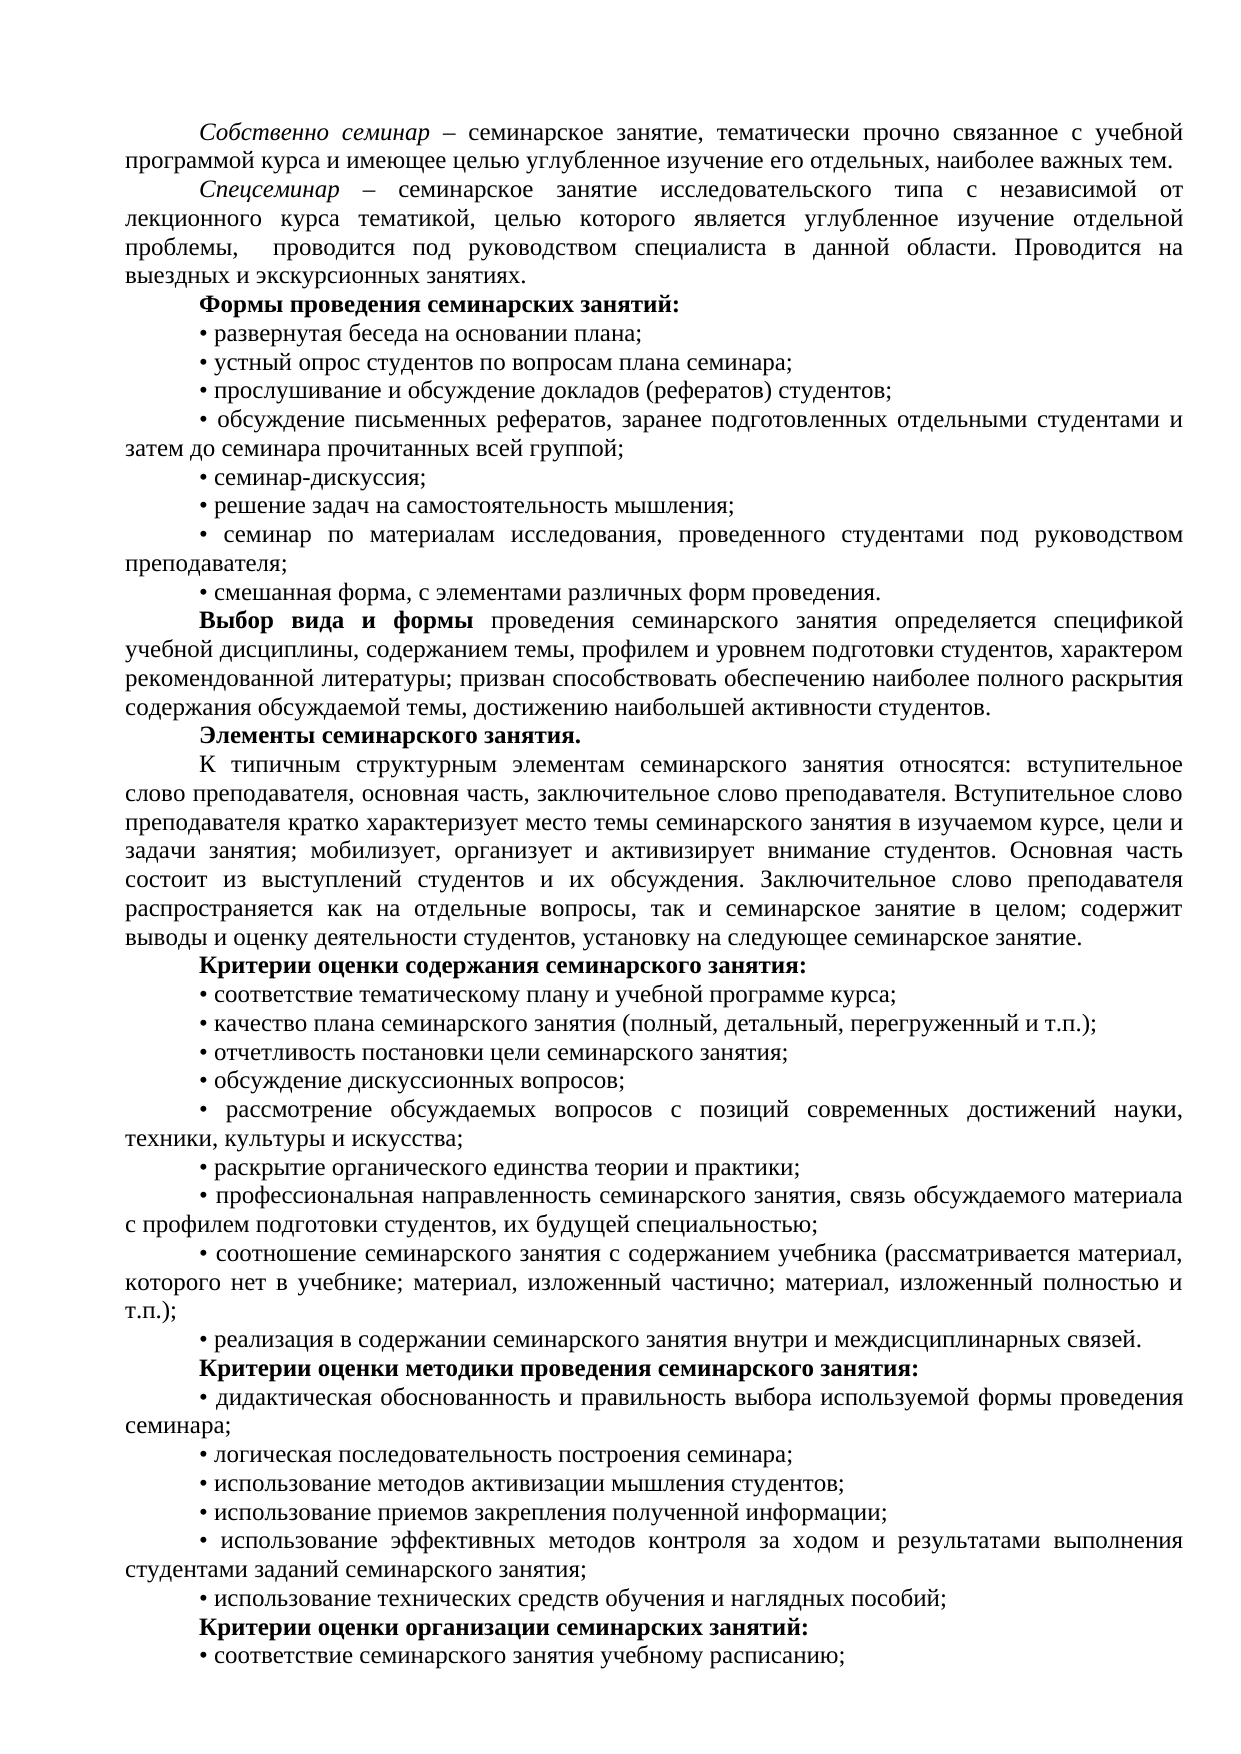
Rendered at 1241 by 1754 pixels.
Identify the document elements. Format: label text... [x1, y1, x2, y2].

text • использование приемов закрепления полученной информации; [125, 1497, 1184, 1525]
text • дидактическая обоснованность и правильность выбора используемой формы проведения семинара; [125, 1382, 1184, 1439]
text • реализация в содержании семинарского занятия внутри и междисциплинарных связей. [125, 1324, 1184, 1353]
text • решение задач на самостоятельность мышления; [125, 490, 1184, 519]
text • рассмотрение обсуждаемых вопросов с позиций современных достижений науки, техники, культуры и искусства; [125, 1094, 1184, 1152]
text • устный опрос студентов по вопросам плана семинара; [125, 347, 1184, 375]
text Критерии оценки методики проведения семинарского занятия: [125, 1353, 1184, 1382]
text • обсуждение дискуссионных вопросов; [125, 1065, 1184, 1094]
text • семинар по материалам исследования, проведенного студентами под руководством преподавателя; [125, 519, 1184, 577]
text • соответствие тематическому плану и учебной программе курса; [125, 979, 1184, 1008]
text • смешанная форма, с элементами различных форм проведения. [125, 577, 1184, 605]
text • прослушивание и обсуждение докладов (рефератов) студентов; [125, 375, 1184, 404]
text Собственно семинар – семинарское занятие, тематически прочно связанное с учебной программой курса и имеющее целью углубленное изучение его отдельных, наиболее важных тем. [125, 117, 1184, 174]
text • отчетливость постановки цели семинарского занятия; [125, 1037, 1184, 1065]
text • логическая последовательность построения семинара; [125, 1439, 1184, 1468]
text • использование технических средств обучения и наглядных пособий; [125, 1583, 1184, 1612]
text • качество плана семинарского занятия (полный, детальный, перегруженный и т.п.); [125, 1008, 1184, 1037]
text Формы проведения семинарских занятий: [125, 289, 1184, 318]
text • соотношение семинарского занятия с содержанием учебника (рассматривается материал, которого нет в учебнике; материал, изложенный частично; материал, изложенный полностью и т.п.); [125, 1238, 1184, 1324]
text • профессиональная направленность семинарского занятия, связь обсуждаемого материала с профилем подготовки студентов, их будущей специальностью; [125, 1180, 1184, 1238]
text • обсуждение письменных рефератов, заранее подготовленных отдельными студентами и затем до семинара прочитанных всей группой; [125, 404, 1184, 462]
text Критерии оценки организации семинарских занятий: [125, 1612, 1184, 1640]
text Выбор вида и формы проведения семинарского занятия определяется спецификой учебной дисциплины, содержанием темы, профилем и уровнем подготовки студентов, характером рекомендованной литературы; призван способствовать обеспечению наиболее полного раскрытия содержания обсуждаемой темы, достижению наибольшей активности студентов. [125, 605, 1184, 720]
text • использование эффективных методов контроля за ходом и результатами выполнения студентами заданий семинарского занятия; [125, 1525, 1184, 1583]
text • семинар-дискуссия; [125, 462, 1184, 490]
text Критерии оценки содержания семинарского занятия: [125, 950, 1184, 979]
text • развернутая беседа на основании плана; [125, 318, 1184, 347]
text • использование методов активизации мышления студентов; [125, 1468, 1184, 1497]
text • соответствие семинарского занятия учебному расписанию; [125, 1640, 1184, 1669]
text • раскрытие органического единства теории и практики; [125, 1152, 1184, 1180]
text Спецсеминар – семинарское занятие исследовательского типа с независимой от лекционного курса тематикой, целью которого является углубленное изучение отдельной проблемы, проводится под руководством специалиста в данной области. Проводится на выездных и экскурсионных занятиях. [125, 174, 1184, 289]
text Элементы семинарского занятия. [125, 720, 1184, 749]
text К типичным структурным элементам семинарского занятия относятся: вступительное слово преподавателя, основная часть, заключительное слово преподавателя. Вступительное слово преподавателя кратко характеризует место темы семинарского занятия в изучаемом курсе, цели и задачи занятия; мобилизует, организует и активизирует внимание студентов. Основная часть состоит из выступлений студентов и их обсуждения. Заключительное слово преподавателя распространяется как на отдельные вопросы, так и семинарское занятие в целом; содержит выводы и оценку деятельности студентов, установку на следующее семинарское занятие. [125, 749, 1184, 950]
